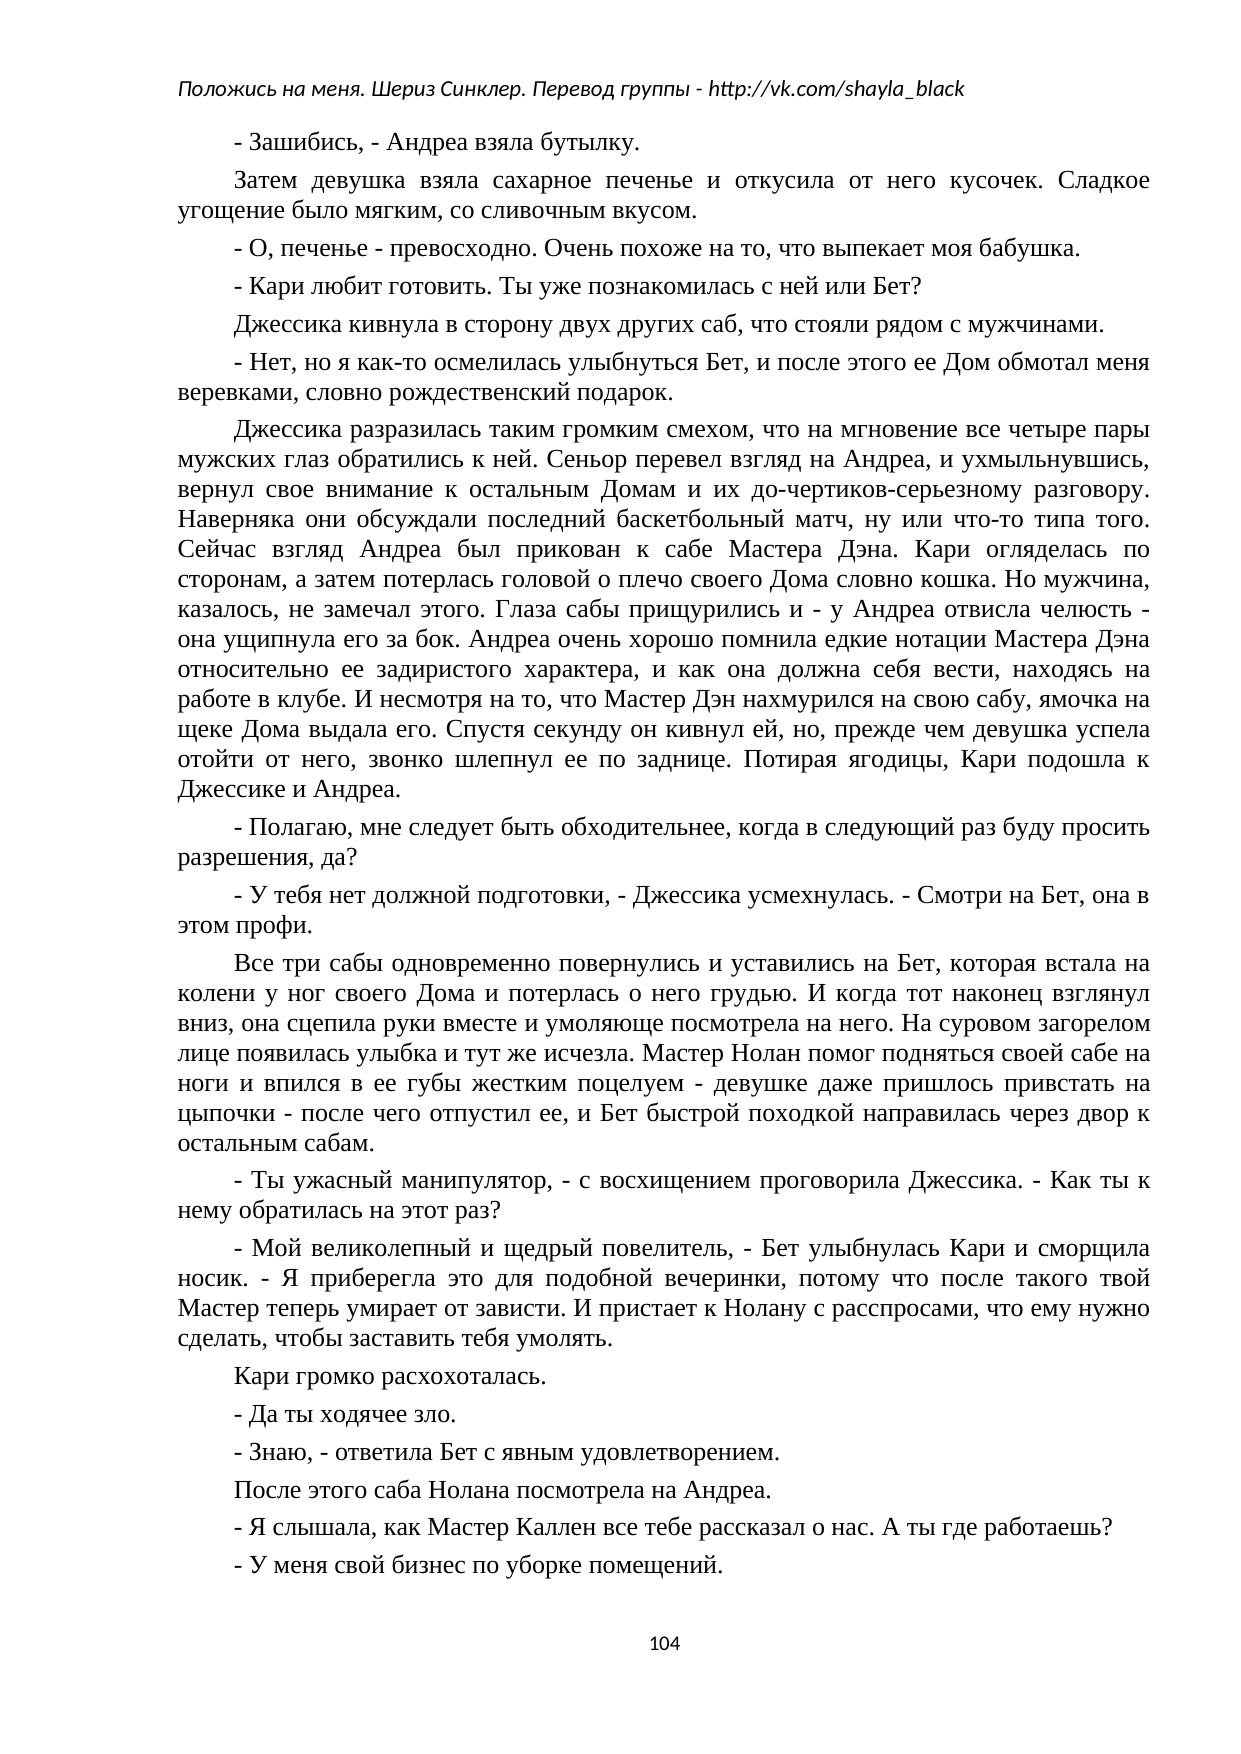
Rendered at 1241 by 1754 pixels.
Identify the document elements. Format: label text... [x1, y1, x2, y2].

text - Я слышала, как Мастер Каллен все тебе рассказал о нас. А ты где работаешь? [177, 1511, 1152, 1541]
text - У меня свой бизнес по уборке помещений. [177, 1549, 1152, 1579]
text - У тебя нет должной подготовки, - Джессика усмехнулась. - Смотри на Бет, она в этом профи. [177, 879, 1152, 939]
text Кари громко расхохоталась. [177, 1360, 1152, 1390]
text - Кари любит готовить. Ты уже познакомилась с ней или Бет? [177, 270, 1152, 300]
text - Мой великолепный и щедрый повелитель, - Бет улыбнулась Кари и сморщила носик. - Я приберегла это для подобной вечеринки, потому что после такого твой Мастер теперь умирает от зависти. И пристает к Нолану с расспросами, что ему нужно сделать, чтобы заставить тебя умолять. [177, 1232, 1152, 1352]
text - Да ты ходячее зло. [177, 1398, 1152, 1428]
text - Знаю, - ответила Бет с явным удовлетворением. [177, 1436, 1152, 1466]
text Джессика разразилась таким громким смехом, что на мгновение все четыре пары мужских глаз обратились к ней. Сеньор перевел взгляд на Андреа, и ухмыльнувшись, вернул свое внимание к остальным Домам и их до-чертиков-серьезному разговору. Наверняка они обсуждали последний баскетбольный матч, ну или что-то типа того. Сейчас взгляд Андреа был прикован к сабе Мастера Дэна. Кари огляделась по сторонам, а затем потерлась головой о плечо своего Дома словно кошка. Но мужчина, казалось, не замечал этого. Глаза сабы прищурились и - у Андреа отвисла челюсть - она ущипнула его за бок. Андреа очень хорошо помнила едкие нотации Мастера Дэна относительно ее задиристого характера, и как она должна себя вести, находясь на работе в клубе. И несмотря на то, что Мастер Дэн нахмурился на свою сабу, ямочка на щеке Дома выдала его. Спустя секунду он кивнул ей, но, прежде чем девушка успела отойти от него, звонко шлепнул ее по заднице. Потирая ягодицы, Кари подошла к Джессике и Андреа. [177, 413, 1152, 803]
text - Зашибись, - Андреа взяла бутылку. [177, 126, 1152, 156]
text Джессика кивнула в сторону двух других саб, что стояли рядом с мужчинами. [177, 308, 1152, 338]
text После этого саба Нолана посмотрела на Андреа. [177, 1474, 1152, 1504]
text - Полагаю, мне следует быть обходительнее, когда в следующий раз буду просить разрешения, да? [177, 811, 1152, 871]
text Затем девушка взяла сахарное печенье и откусила от него кусочек. Сладкое угощение было мягким, со сливочным вкусом. [177, 164, 1152, 224]
text - Нет, но я как-то осмелилась улыбнуться Бет, и после этого ее Дом обмотал меня веревками, словно рождественский подарок. [177, 346, 1152, 406]
text - О, печенье - превосходно. Очень похоже на то, что выпекает моя бабушка. [177, 232, 1152, 262]
text - Ты ужасный манипулятор, - с восхищением проговорила Джессика. - Как ты к нему обратилась на этот раз? [177, 1164, 1152, 1224]
text Все три сабы одновременно повернулись и уставились на Бет, которая встала на колени у ног своего Дома и потерлась о него грудью. И когда тот наконец взглянул вниз, она сцепила руки вместе и умоляюще посмотрела на него. На суровом загорелом лице появилась улыбка и тут же исчезла. Мастер Нолан помог подняться своей сабе на ноги и впился в ее губы жестким поцелуем - девушке даже пришлось привстать на цыпочки - после чего отпустил ее, и Бет быстрой походкой направилась через двор к остальным сабам. [177, 947, 1152, 1157]
